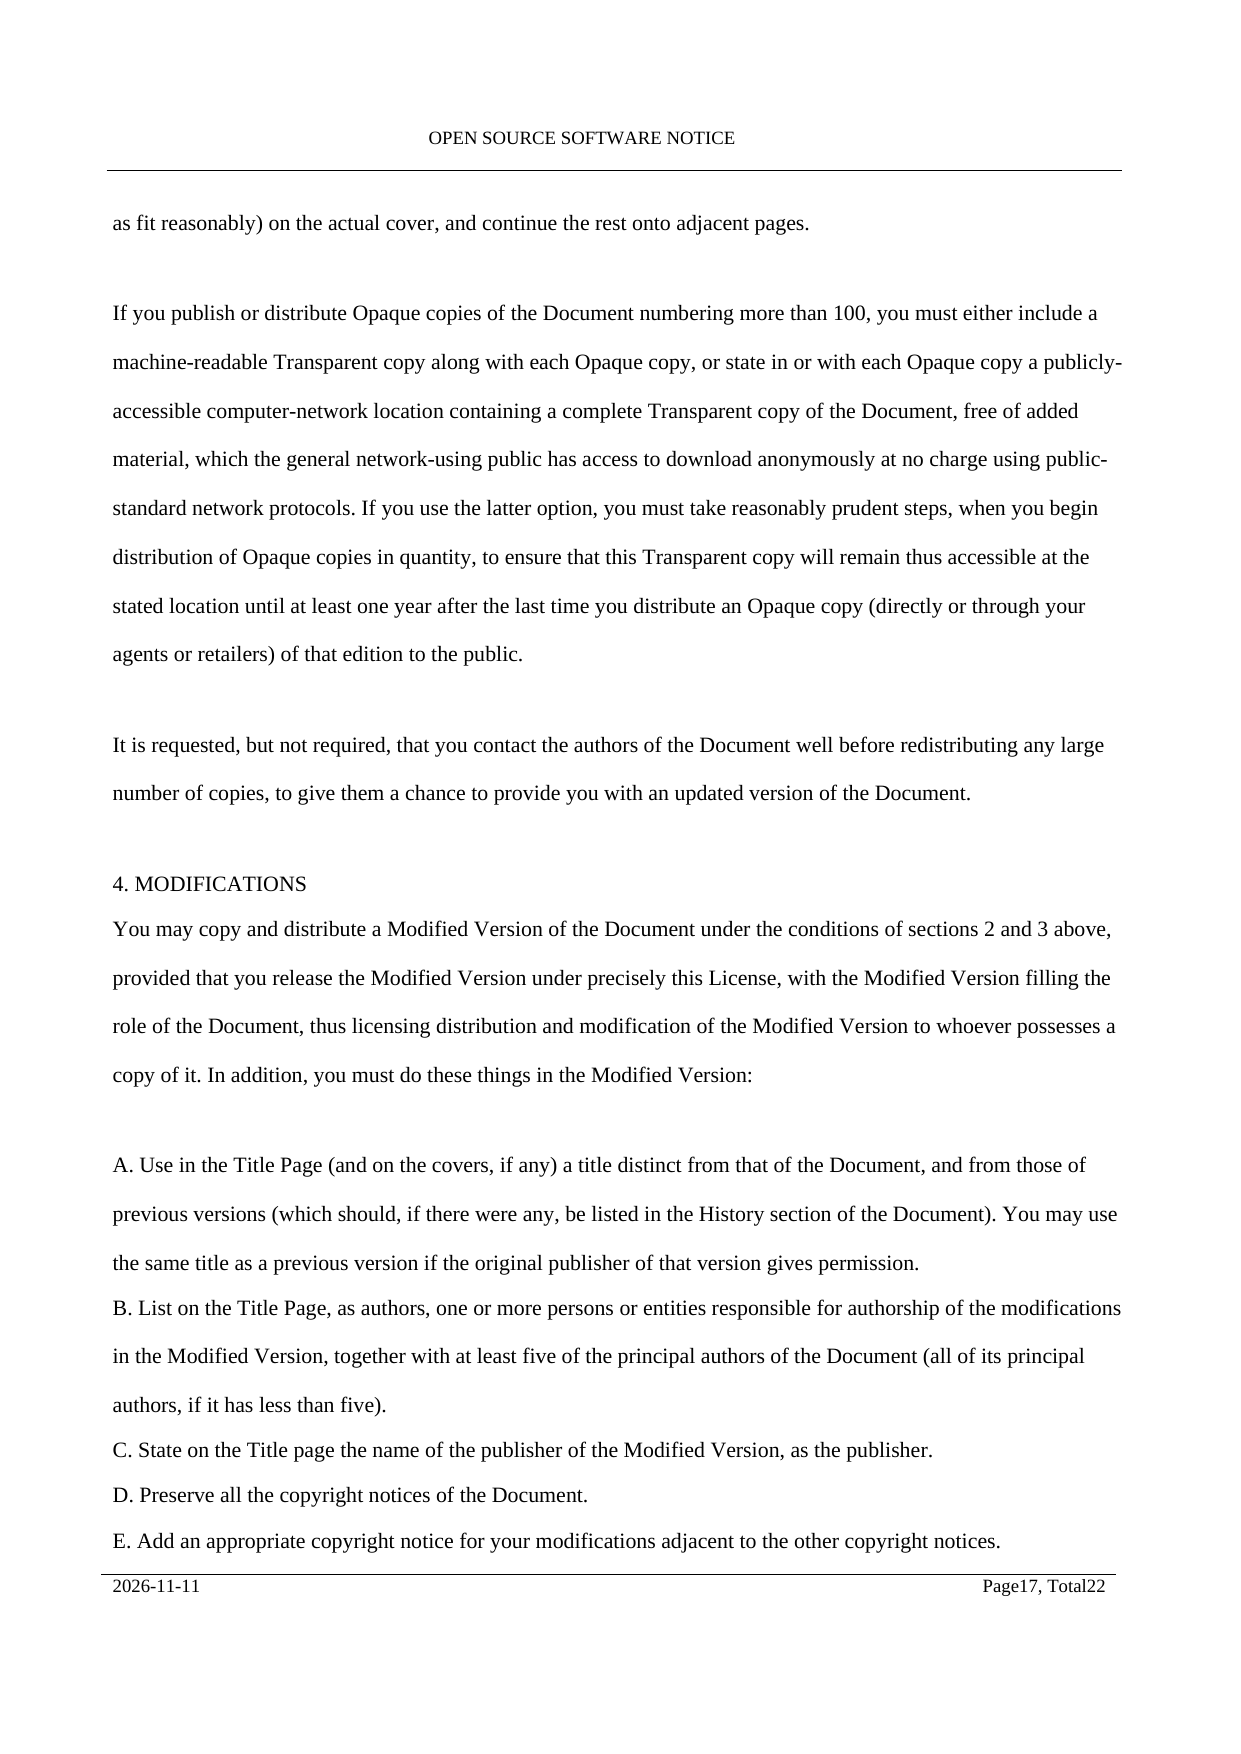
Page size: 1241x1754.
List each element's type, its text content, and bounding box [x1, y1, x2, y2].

text You may copy and distribute a Modified Version of the Document under the conditions of sections 2 and 3 above, provided that you release the Modified Version under precisely this License, with the Modified Version filling the role of the Document, thus licensing distribution and modification of the Modified Version to whoever possesses a copy of it. In addition, you must do these things in the Modified Version: [112, 912, 1128, 1091]
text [112, 206, 1128, 239]
text If you publish or distribute Opaque copies of the Document numbering more than 100, you must either include a machine-readable Transparent copy along with each Opaque copy, or state in or with each Opaque copy a publicly-accessible computer-network location containing a complete Transparent copy of the Document, free of added material, which the general network-using public has access to download anonymously at no charge using public-standard network protocols. If you use the latter option, you must take reasonably prudent steps, when you begin distribution of Opaque copies in quantity, to ensure that this Transparent copy will remain thus accessible at the stated location until at least one year after the last time you distribute an Opaque copy (directly or through your agents or retailers) of that edition to the public. [112, 297, 1128, 670]
text 4. MODIFICATIONS [112, 867, 1128, 899]
text B. List on the Title Page, as authors, one or more persons or entities responsible for authorship of the modifications in the Modified Version, together with at least five of the principal authors of the Document (all of its principal authors, if it has less than five). [112, 1291, 1128, 1421]
text D. Preserve all the copyright notices of the Document. [112, 1479, 1128, 1511]
text It is requested, but not required, that you contact the authors of the Document well before redistributing any large number of copies, to give them a chance to provide you with an updated version of the Document. [112, 728, 1128, 809]
text E. Add an appropriate copyright notice for your modifications adjacent to the other copyright notices. [112, 1524, 1128, 1556]
text A. Use in the Title Page (and on the covers, if any) a title distinct from that of the Document, and from those of previous versions (which should, if there were any, be listed in the History section of the Document). You may use the same title as a previous version if the original publisher of that version gives permission. [112, 1148, 1128, 1278]
text C. State on the Title page the name of the publisher of the Modified Version, as the publisher. [112, 1434, 1128, 1466]
